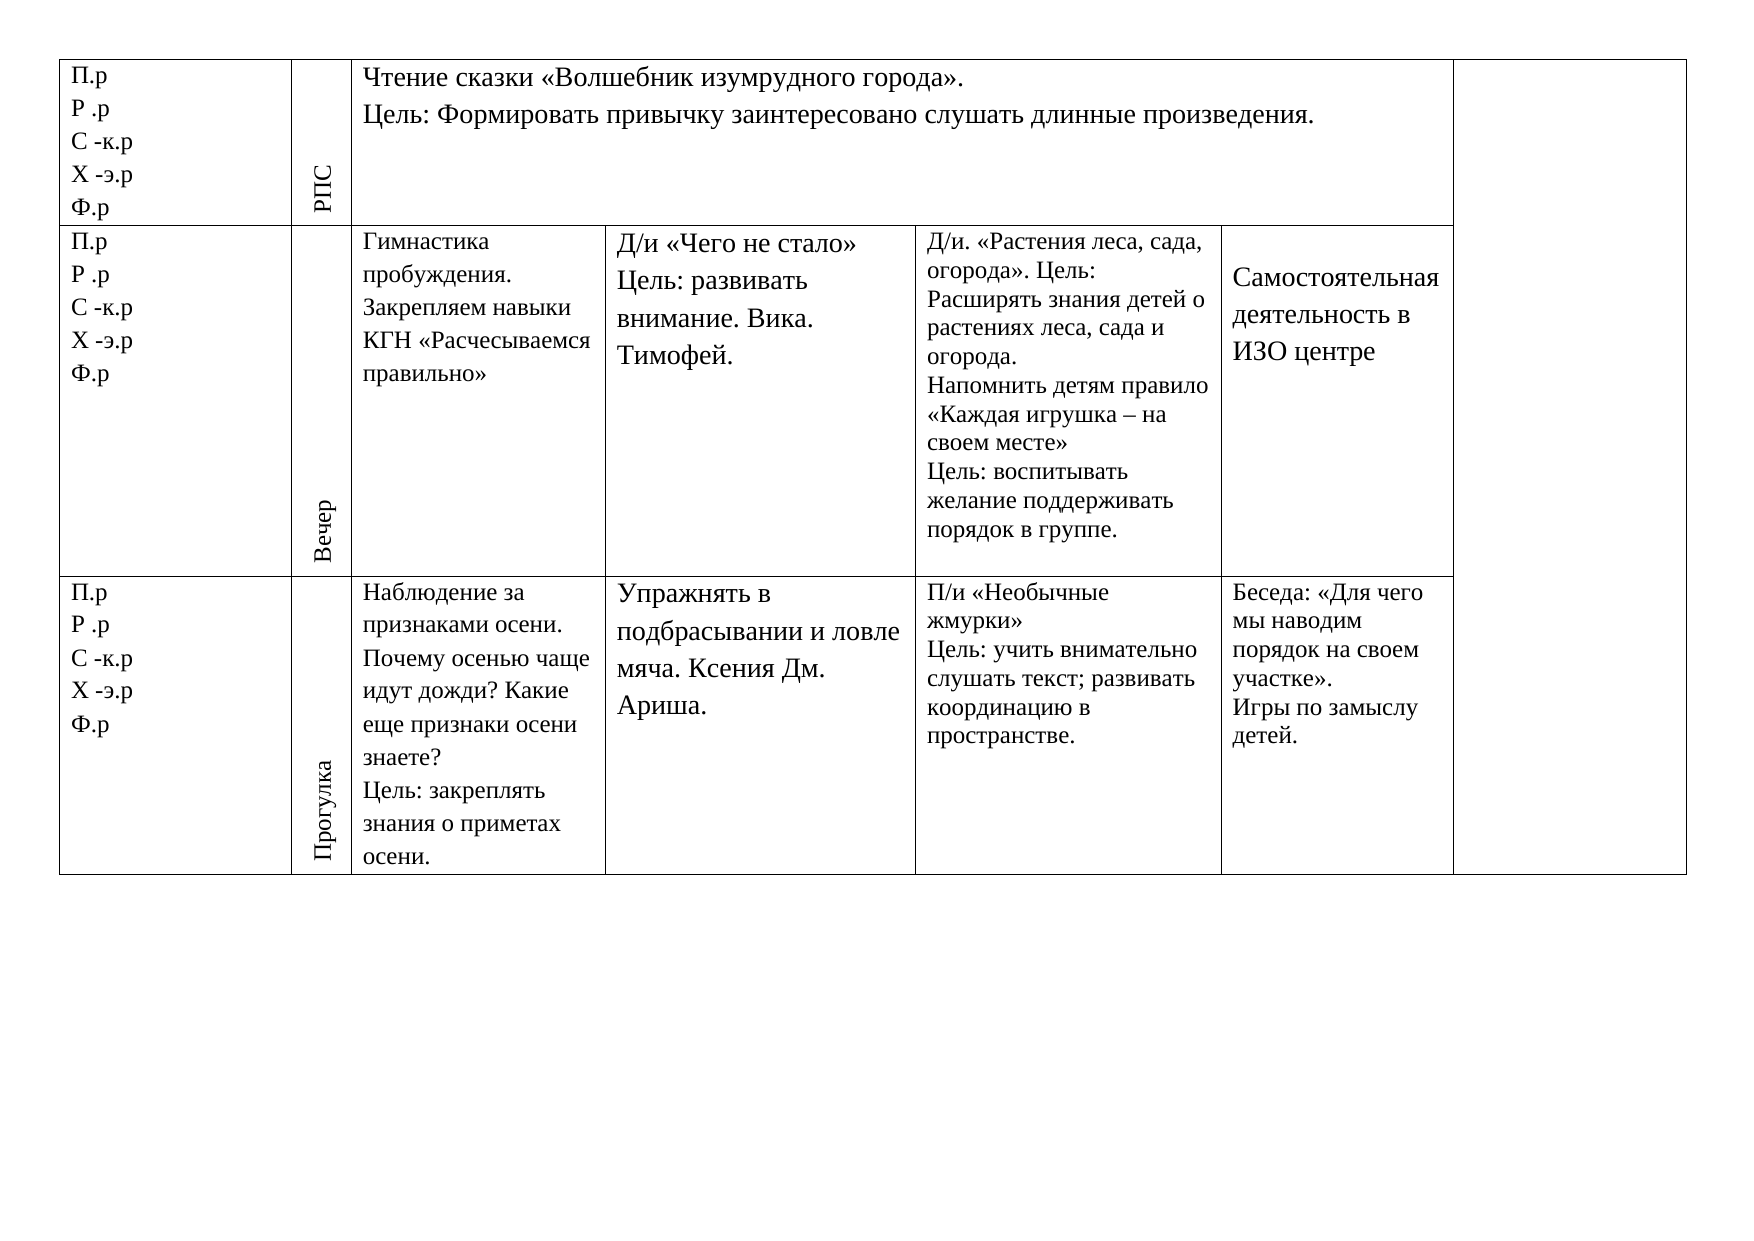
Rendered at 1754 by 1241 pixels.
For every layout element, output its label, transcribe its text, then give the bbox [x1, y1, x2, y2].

table_cell Беседа: «Для чего мы наводим порядок на своем участке». Игры по замыслу детей. [1222, 577, 1453, 874]
table_cell Д/и «Чего не стало» Цель: развивать внимание. Вика. Тимофей. [606, 226, 915, 576]
table_cell Наблюдение за признаками осени. Почему осенью чаще идут дожди? Какие еще признаки осени знаете? Цель: закреплять знания о приметах осени. [352, 577, 605, 874]
table_cell П.р Р .р С -к.р Х -э.р Ф.р [60, 226, 291, 576]
table_cell Чтение сказки «Волшебник изумрудного города». Цель: Формировать привычку заинтересовано слушать длинные произведения. [352, 60, 1453, 225]
table_cell РПС [292, 60, 351, 225]
table_cell П.р Р .р С -к.р Х -э.р Ф.р [60, 577, 291, 874]
table_cell П/и «Необычные жмурки» Цель: учить внимательно слушать текст; развивать координацию в пространстве. [916, 577, 1221, 874]
table_cell Упражнять в подбрасывании и ловле мяча. Ксения Дм. Ариша. [606, 577, 915, 874]
table_cell Д/и. «Растения леса, сада, огорода». Цель: Расширять знания детей о растениях леса, сада и огорода. Напомнить детям правило «Каждая игрушка – на своем месте» Цель: воспитывать желание поддерживать порядок в группе. [916, 226, 1221, 576]
table_cell Гимнастика пробуждения. Закрепляем навыки КГН «Расчесываемся правильно» [352, 226, 605, 576]
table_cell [60, 60, 291, 225]
table_cell Прогулка [292, 577, 351, 874]
table_cell Вечер [292, 226, 351, 576]
table_cell Самостоятельная деятельность в ИЗО центре [1222, 226, 1453, 576]
